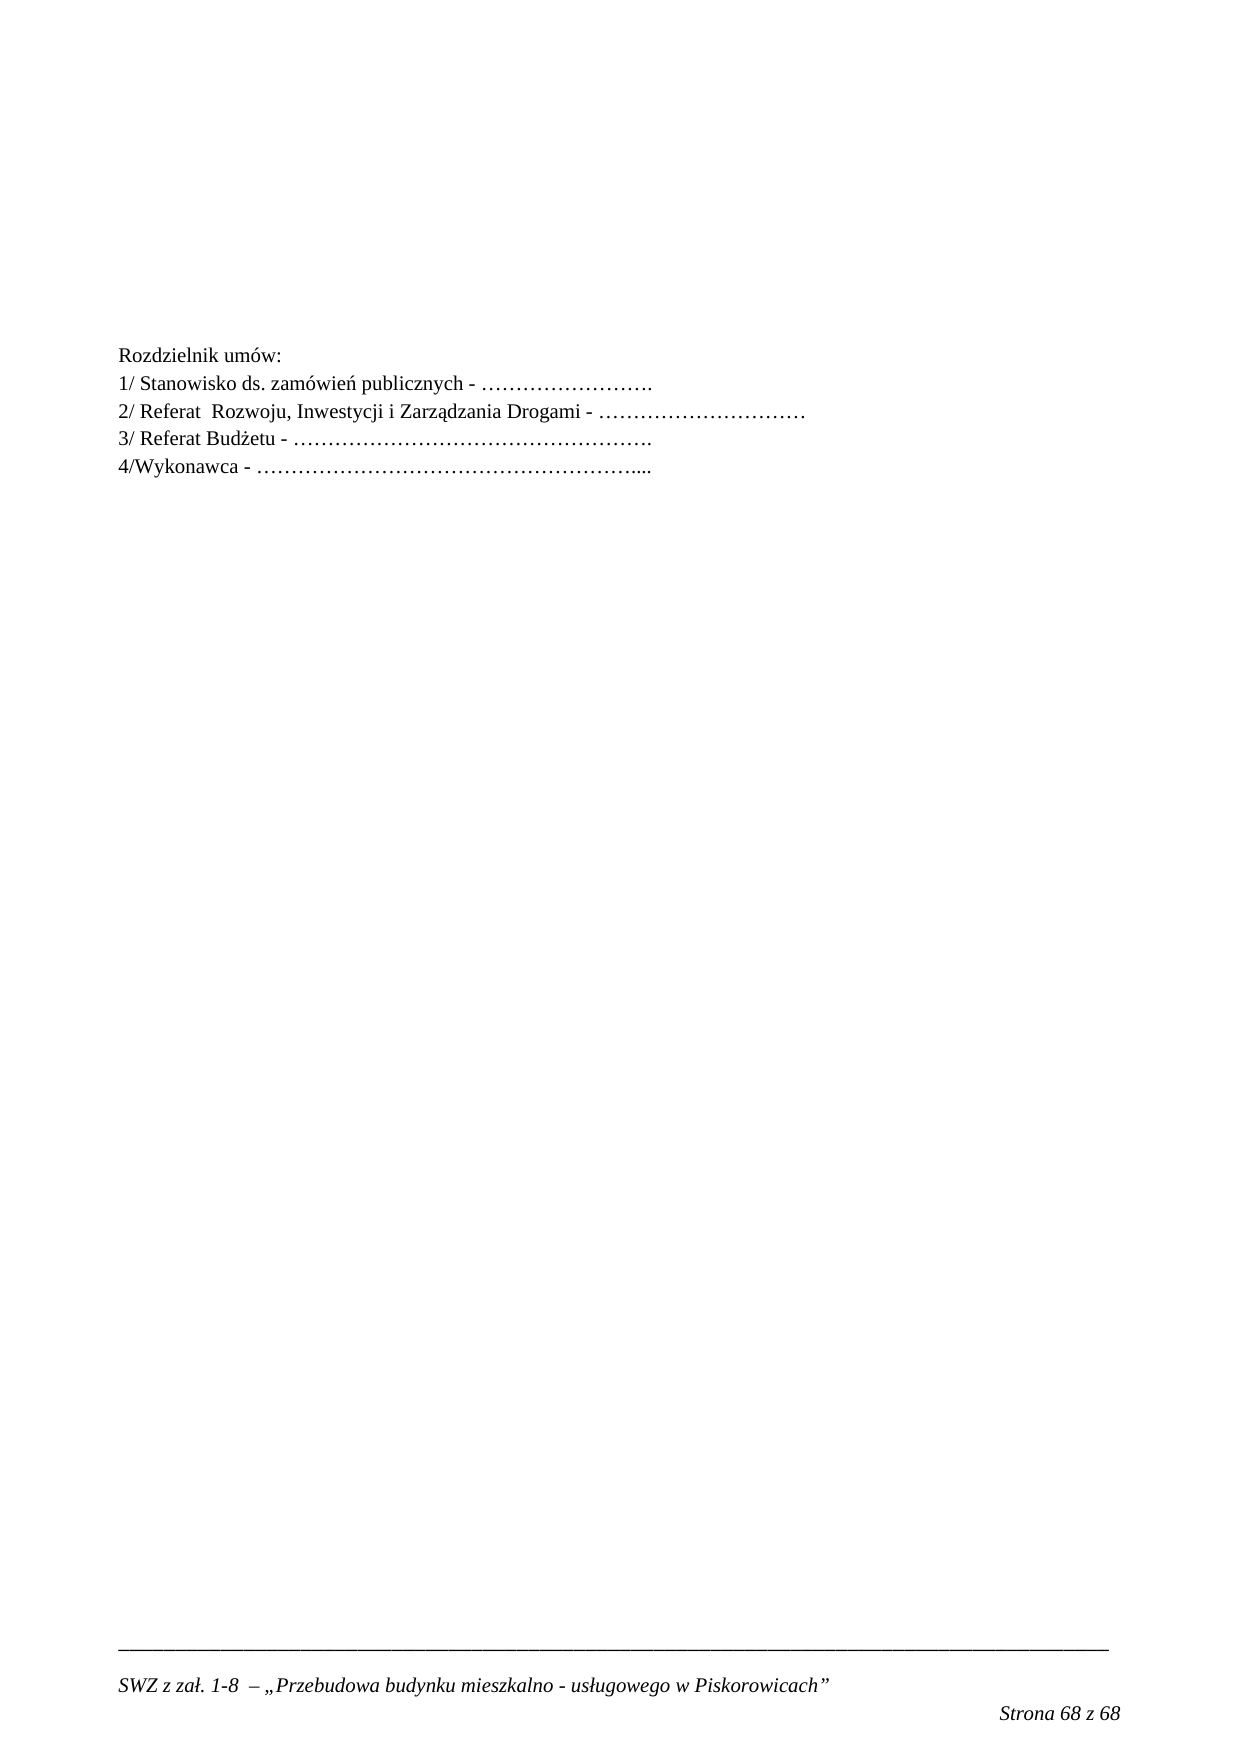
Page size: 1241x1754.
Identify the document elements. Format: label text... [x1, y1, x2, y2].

text Rozdzielnik umów: [118, 343, 1122, 367]
text 3/ Referat Budżetu - ……………………………………………. [118, 426, 1122, 450]
text 1/ Stanowisko ds. zamówień publicznych - ……………………. [118, 371, 1122, 395]
text 4/Wykonawca - ……………………………………………….... [118, 454, 1122, 478]
text 2/ Referat Rozwoju, Inwestycji i Zarządzania Drogami - ………………………… [118, 398, 1122, 423]
